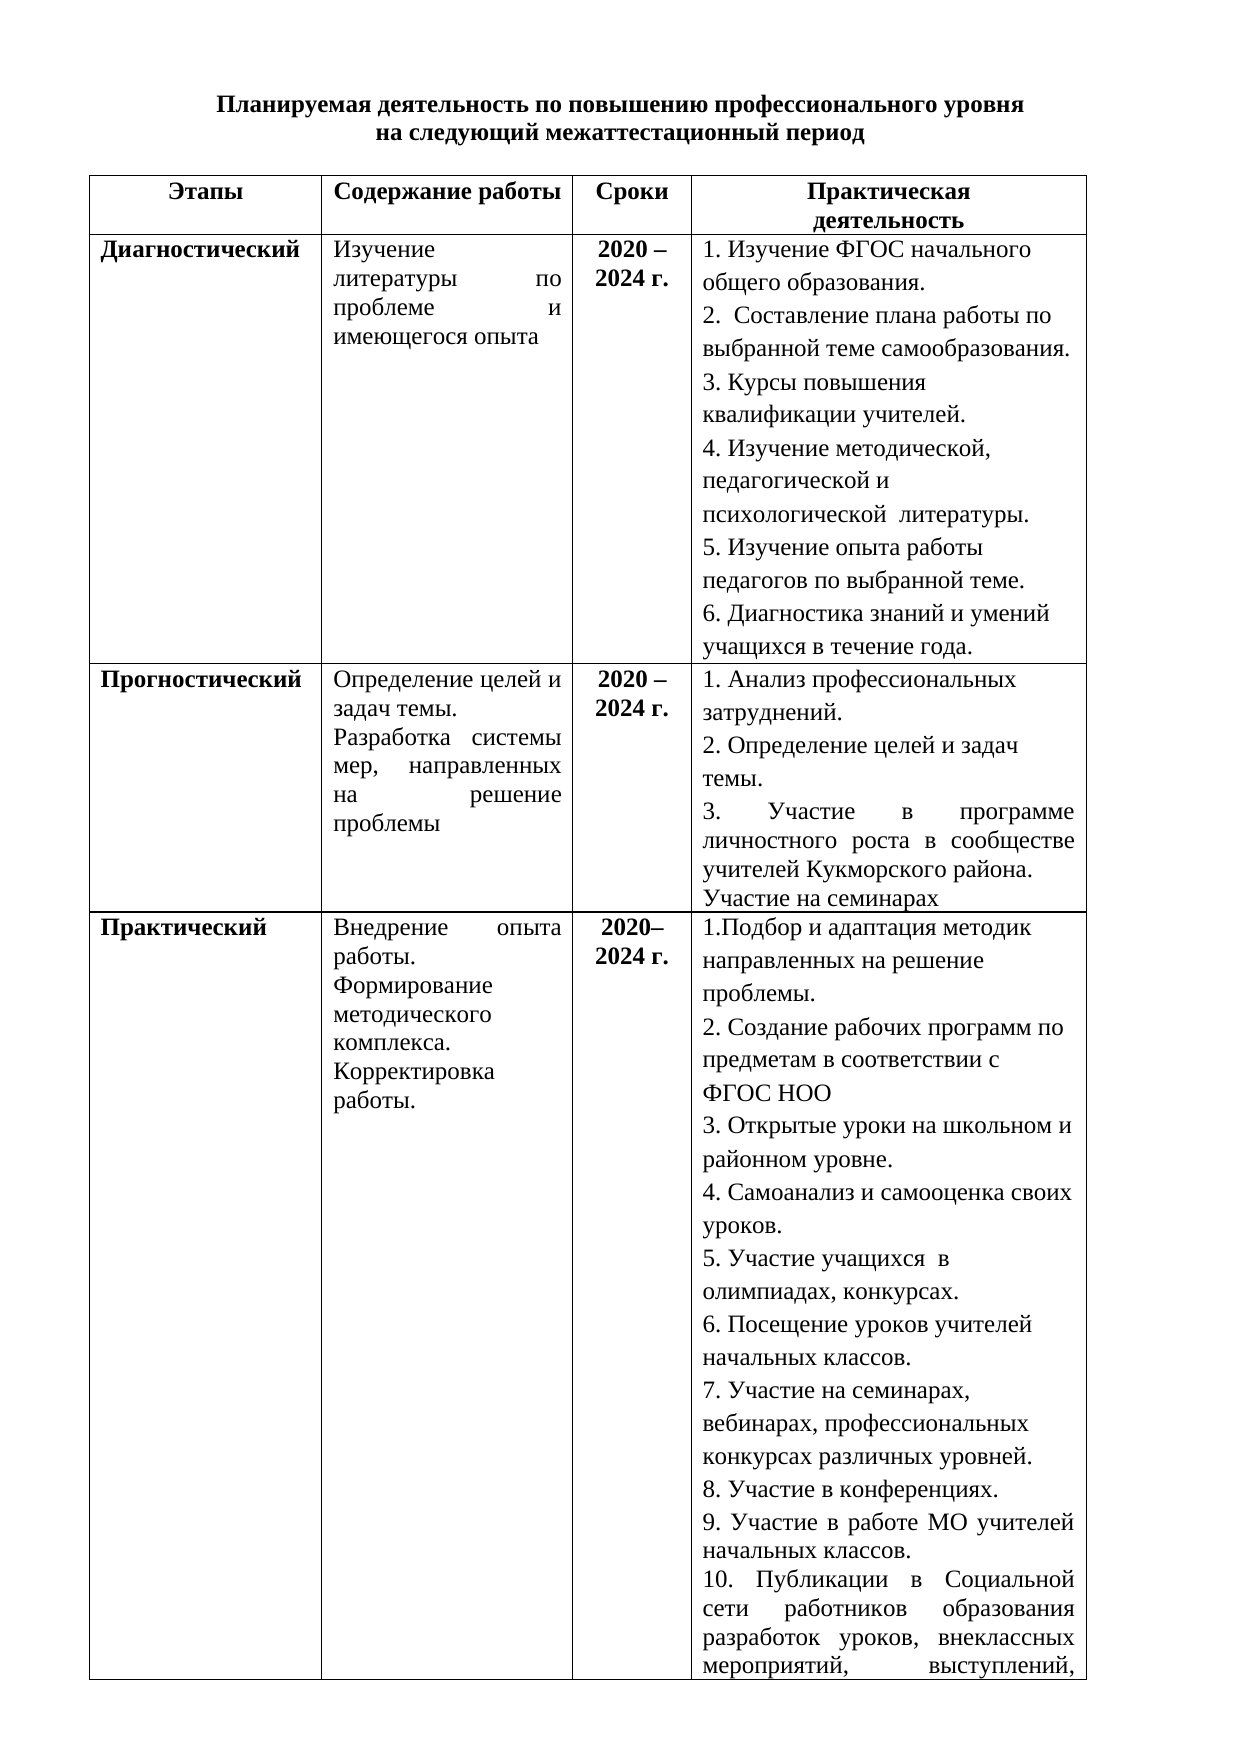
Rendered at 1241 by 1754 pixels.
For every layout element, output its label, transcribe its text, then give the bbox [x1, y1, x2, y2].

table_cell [322, 913, 572, 1679]
text на следующий межаттестационный период [89, 117, 1152, 146]
text Планируемая деятельность по повышению профессионального уровня [89, 89, 1152, 117]
table_cell Диагностический [90, 235, 321, 663]
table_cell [692, 913, 1086, 1679]
table_header Содержание работы [322, 176, 572, 233]
table_cell Прогностический [90, 664, 321, 911]
table_cell 2020 – 2024 г. [573, 664, 691, 911]
table_cell Практический [90, 913, 321, 1679]
table_cell Изучение литературы по проблеме и имеющегося опыта [322, 235, 572, 663]
table_cell 1. Изучение ФГОС начального общего образования. 2. Составление плана работы по выбранной теме самообразования. 3. Курсы повышения квалификации учителей. 4. Изучение методической, педагогической и психологической литературы. 5. Изучение опыта работы педагогов по выбранной теме. 6. Диагностика знаний и умений учащихся в течение года. [692, 235, 1086, 663]
table_cell 1. Анализ профессиональных затруднений. 2. Определение целей и задач темы. 3. Участие в программе личностного роста в сообществе учителей Кукморского района. Участие на семинарах [692, 664, 1086, 911]
table_header Практическая деятельность [692, 176, 1086, 233]
table_cell 2020 – 2024 г. [573, 235, 691, 663]
table_header Сроки [573, 176, 691, 233]
table_cell Определение целей и задач темы. Разработка системы мер, направленных на решение проблемы [322, 664, 572, 911]
table_header Этапы [90, 176, 321, 233]
table_cell 2020– 2024 г. [573, 913, 691, 1679]
